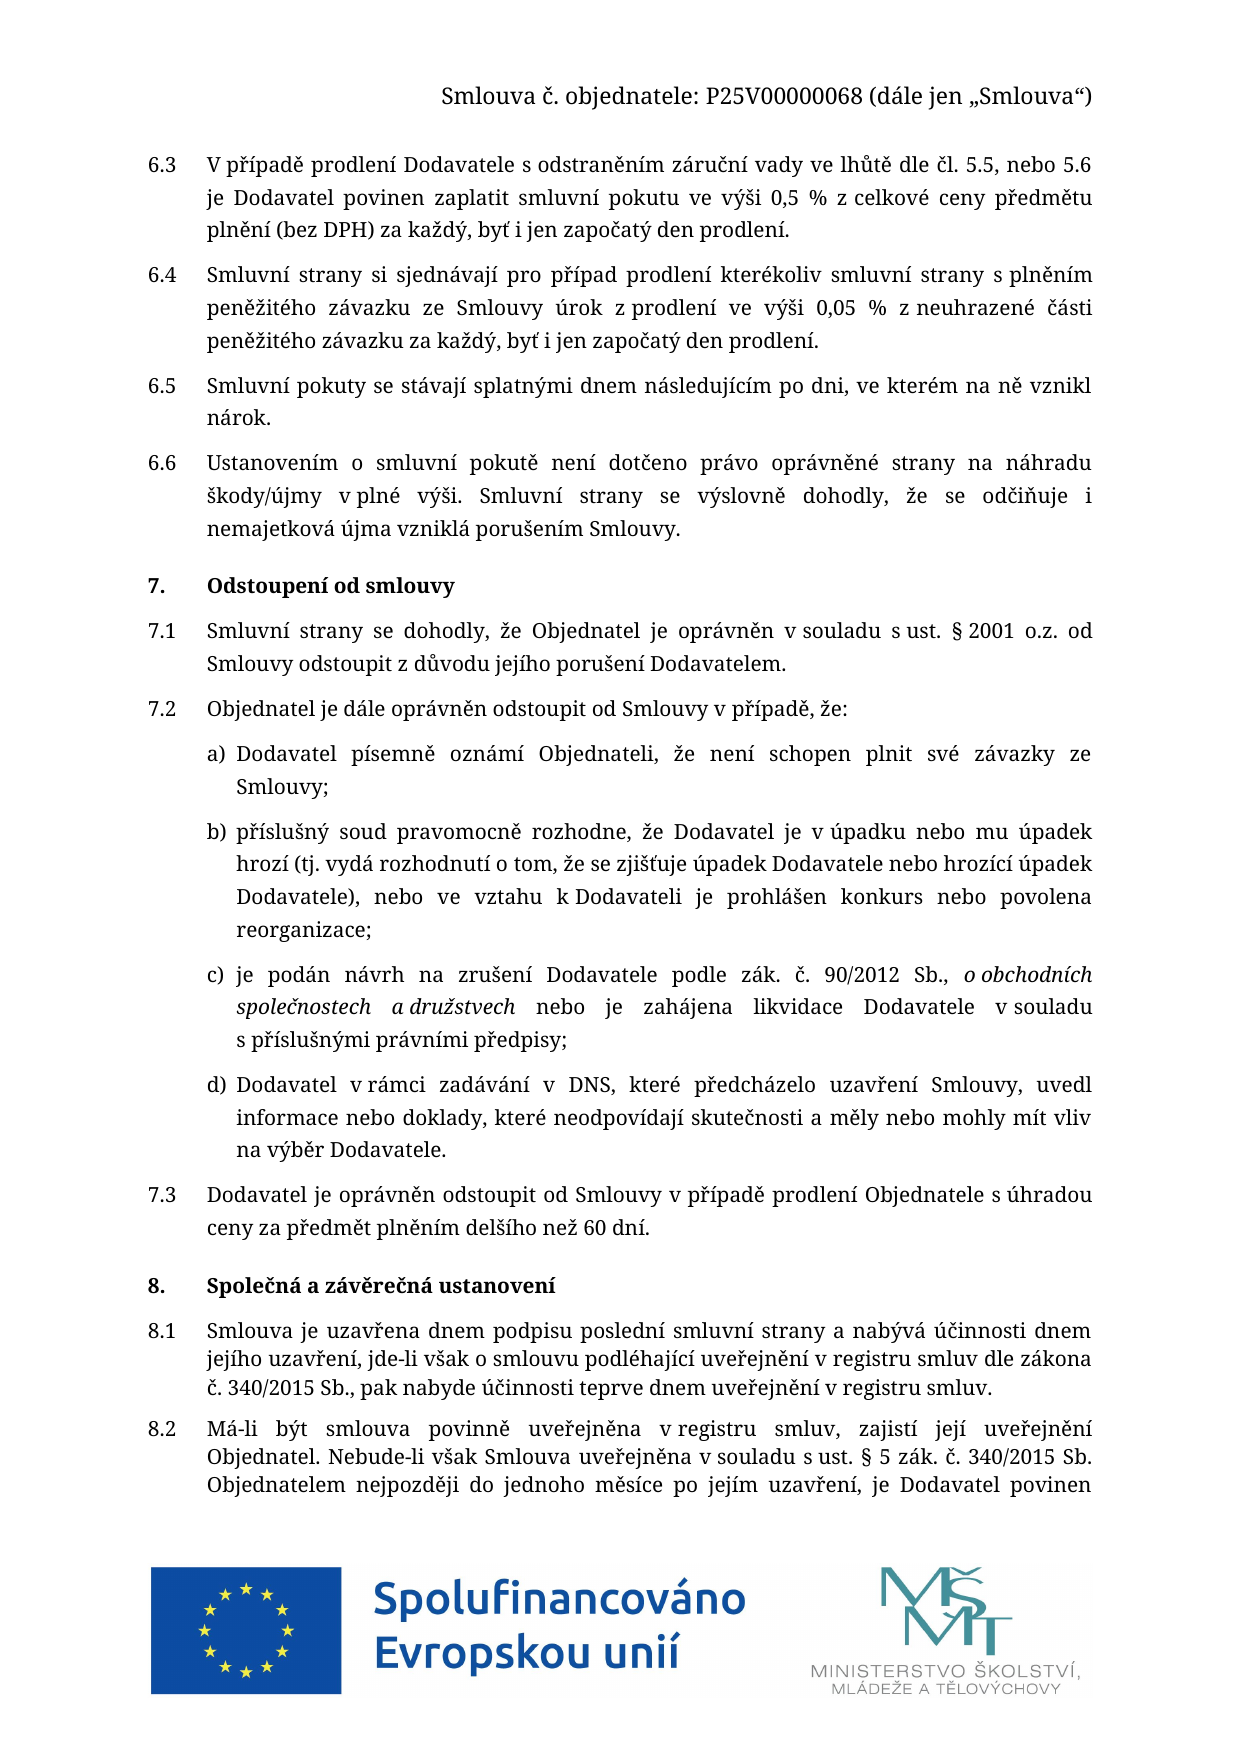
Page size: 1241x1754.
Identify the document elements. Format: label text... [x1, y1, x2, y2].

list Odstoupení od smlouvy [148, 571, 1093, 600]
list Společná a závěrečná ustanovení [148, 1271, 1093, 1299]
picture [147, 1563, 1093, 1698]
list Objednatel je dále oprávněn odstoupit od Smlouvy v případě, že: [148, 694, 1093, 723]
list příslušný soud pravomocně rozhodne, že Dodavatel je v úpadku nebo mu úpadek hrozí (tj. vydá rozhodnutí o tom, že se zjišťuje úpadek Dodavatele nebo hrozící úpadek Dodavatele), nebo ve vztahu k Dodavateli je prohlášen konkurs nebo povolena reorganizace; [207, 817, 1093, 943]
list Dodavatel písemně oznámí Objednateli, že není schopen plnit své závazky ze Smlouvy; [207, 739, 1093, 800]
list Smlouva je uzavřena dnem podpisu poslední smluvní strany a nabývá účinnosti dnem jejího uzavření, jde-li však o smlouvu podléhající uveřejnění v registru smluv dle zákona č. 340/2015 Sb., pak nabyde účinnosti teprve dnem uveřejnění v registru smluv. [148, 1316, 1093, 1401]
list Smluvní pokuty se stávají splatnými dnem následujícím po dni, ve kterém na ně vznikl nárok. [148, 371, 1093, 432]
list Dodavatel je oprávněn odstoupit od Smlouvy v případě prodlení Objednatele s úhradou ceny za předmět plněním delšího než 60 dní. [148, 1181, 1093, 1242]
list Smluvní strany si sjednávají pro případ prodlení kterékoliv smluvní strany s plněním peněžitého závazku ze Smlouvy úrok z prodlení ve výši 0,05 % z neuhrazené části peněžitého závazku za každý, byť i jen započatý den prodlení. [148, 261, 1093, 354]
list je podán návrh na zrušení Dodavatele podle zák. č. 90/2012 Sb., o obchodních společnostech a družstvech nebo je zahájena likvidace Dodavatele v souladu s příslušnými právními předpisy; [207, 960, 1093, 1053]
list Ustanovením o smluvní pokutě není dotčeno právo oprávněné strany na náhradu škody/újmy v plné výši. Smluvní strany se výslovně dohodly, že se odčiňuje i nemajetková újma vzniklá porušením Smlouvy. [148, 448, 1093, 542]
list Dodavatel v rámci zadávání v DNS, které předcházelo uzavření Smlouvy, uvedl informace nebo doklady, které neodpovídají skutečnosti a měly nebo mohly mít vliv na výběr Dodavatele. [207, 1070, 1093, 1164]
list V případě prodlení Dodavatele s odstraněním záruční vady ve lhůtě dle čl. 5.5, nebo 5.6 je Dodavatel povinen zaplatit smluvní pokutu ve výši 0,5 % z celkové ceny předmětu plnění (bez DPH) za každý, byť i jen započatý den prodlení. [148, 150, 1093, 244]
list Smluvní strany se dohodly, že Objednatel je oprávněn v souladu s ust. § 2001 o.z. od Smlouvy odstoupit z důvodu jejího porušení Dodavatelem. [148, 616, 1093, 677]
